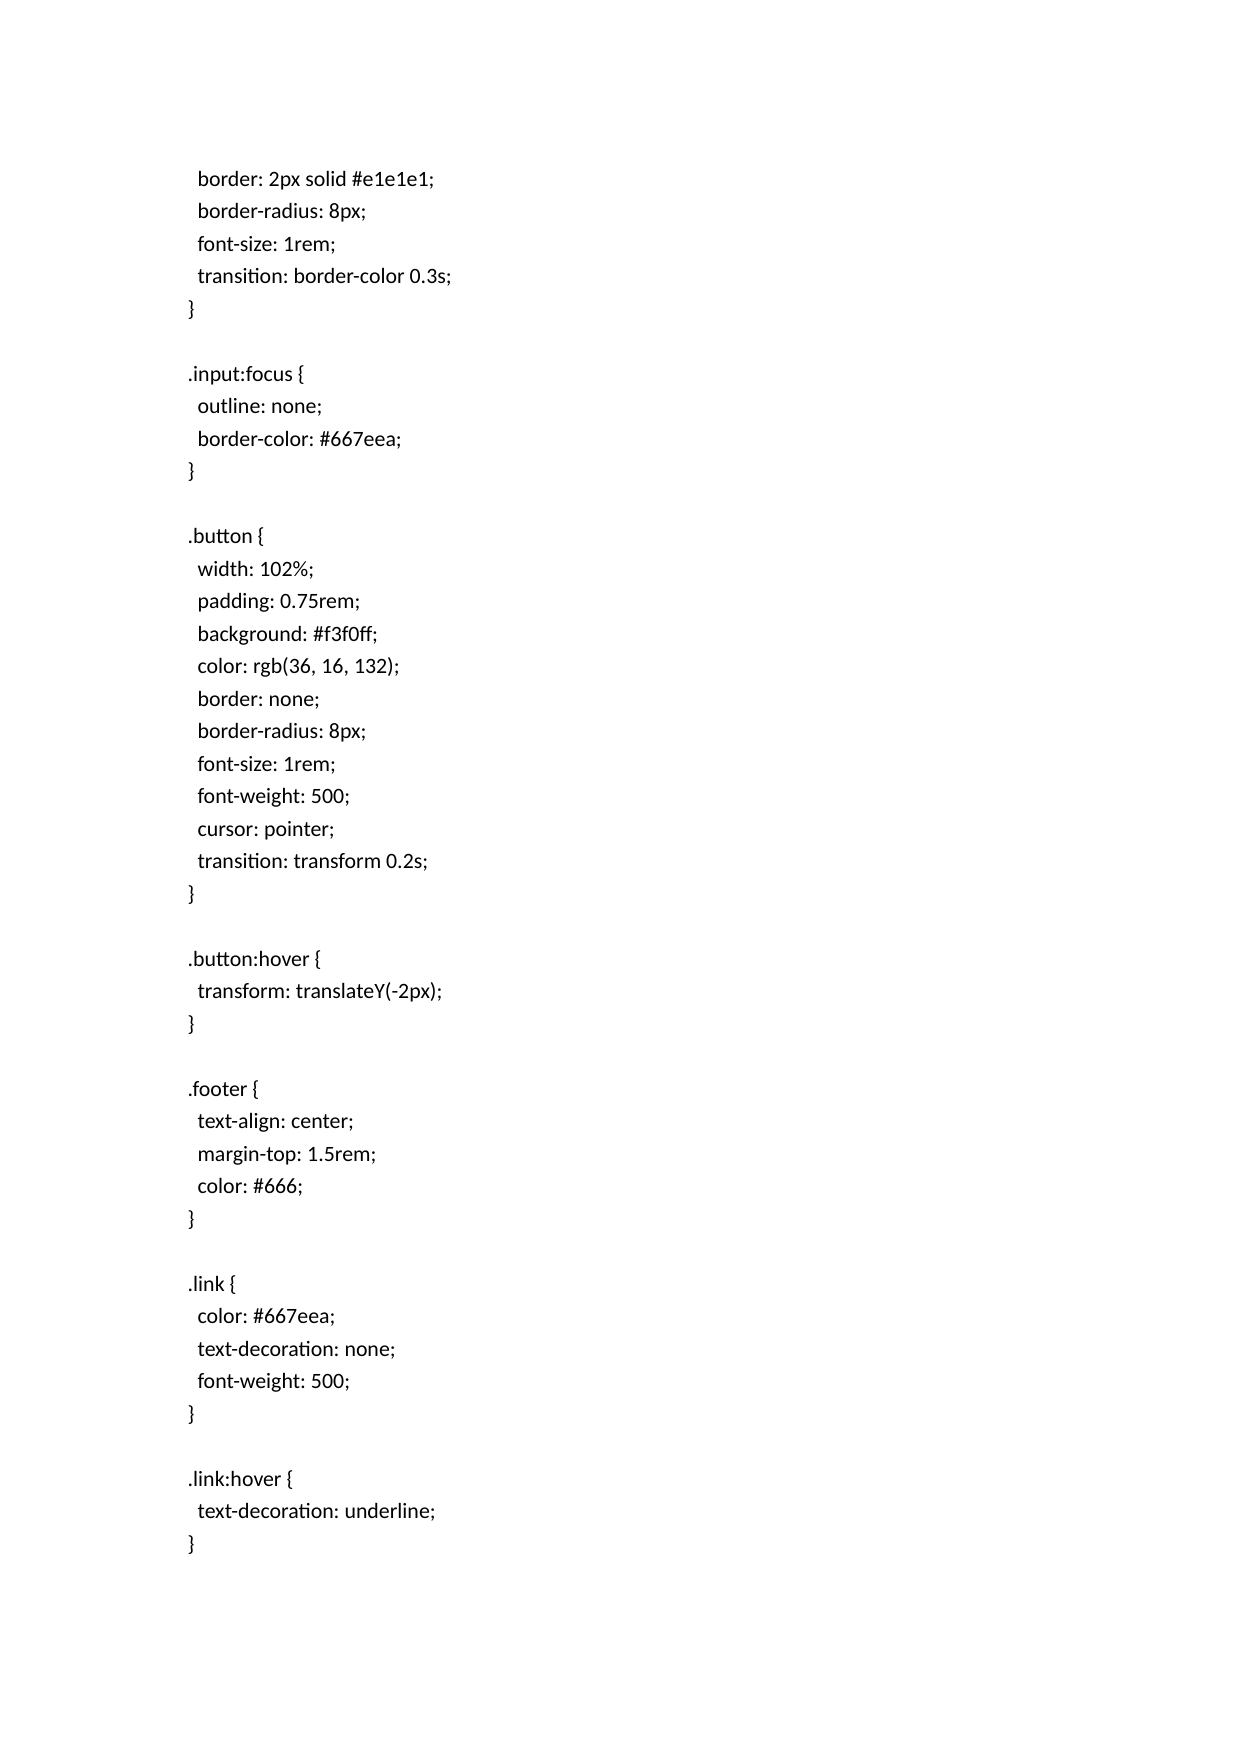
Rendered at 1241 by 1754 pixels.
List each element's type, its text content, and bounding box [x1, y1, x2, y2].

text .button { [187, 519, 1053, 552]
text width: 102%; [187, 552, 1053, 584]
text } [187, 454, 1053, 487]
text text-decoration: underline; [187, 1494, 1053, 1527]
text font-weight: 500; [187, 779, 1053, 812]
text .button:hover { [187, 942, 1053, 974]
text font-weight: 500; [187, 1364, 1053, 1397]
text .link { [187, 1267, 1053, 1299]
text border-radius: 8px; [187, 194, 1053, 227]
text margin-top: 1.5rem; [187, 1137, 1053, 1169]
text border-color: #667eea; [187, 422, 1053, 454]
text border: none; [187, 682, 1053, 714]
text border-radius: 8px; [187, 714, 1053, 747]
text } [187, 292, 1053, 324]
text outline: none; [187, 389, 1053, 422]
text border: 2px solid #e1e1e1; [187, 162, 1053, 194]
text text-align: center; [187, 1104, 1053, 1137]
text color: #667eea; [187, 1299, 1053, 1332]
text text-decoration: none; [187, 1332, 1053, 1364]
text transition: transform 0.2s; [187, 844, 1053, 877]
text background: #f3f0ff; [187, 617, 1053, 649]
text transform: translateY(-2px); [187, 974, 1053, 1007]
text } [187, 1202, 1053, 1234]
text } [187, 1527, 1053, 1559]
text color: #666; [187, 1169, 1053, 1202]
text color: rgb(36, 16, 132); [187, 649, 1053, 682]
text cursor: pointer; [187, 812, 1053, 844]
text } [187, 1007, 1053, 1039]
text font-size: 1rem; [187, 227, 1053, 259]
text padding: 0.75rem; [187, 584, 1053, 617]
text transition: border-color 0.3s; [187, 259, 1053, 292]
text } [187, 1397, 1053, 1429]
text font-size: 1rem; [187, 747, 1053, 779]
text .link:hover { [187, 1462, 1053, 1494]
text .input:focus { [187, 357, 1053, 389]
text } [187, 877, 1053, 909]
text .footer { [187, 1072, 1053, 1104]
